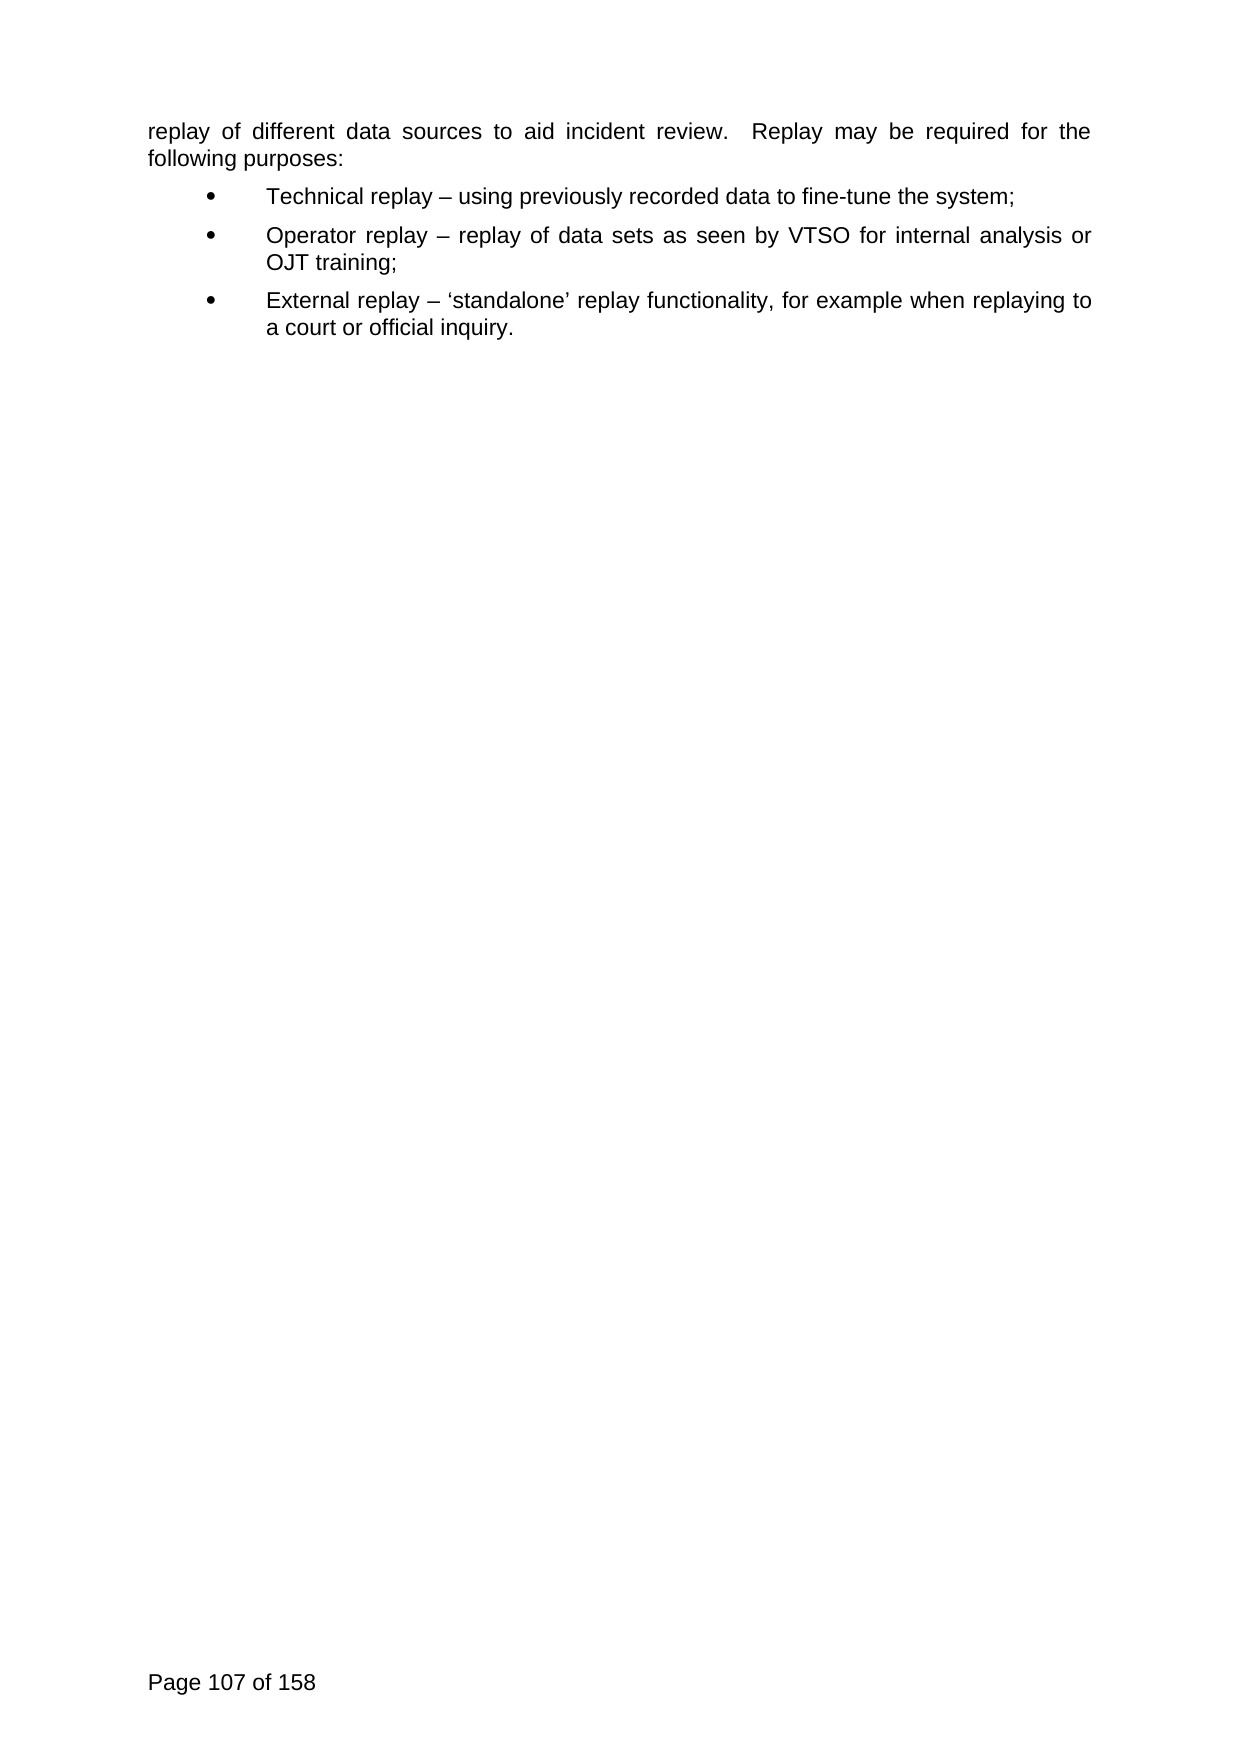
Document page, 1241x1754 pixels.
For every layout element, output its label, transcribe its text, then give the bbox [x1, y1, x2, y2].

text Technical replay – using previously recorded data to fine-tune the system; [207, 183, 1092, 210]
text External replay – ‘standalone’ replay functionality, for example when replaying to a court or official inquiry. [207, 287, 1092, 340]
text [148, 118, 1092, 171]
text Operator replay – replay of data sets as seen by VTSO for internal analysis or OJT training; [207, 222, 1092, 275]
